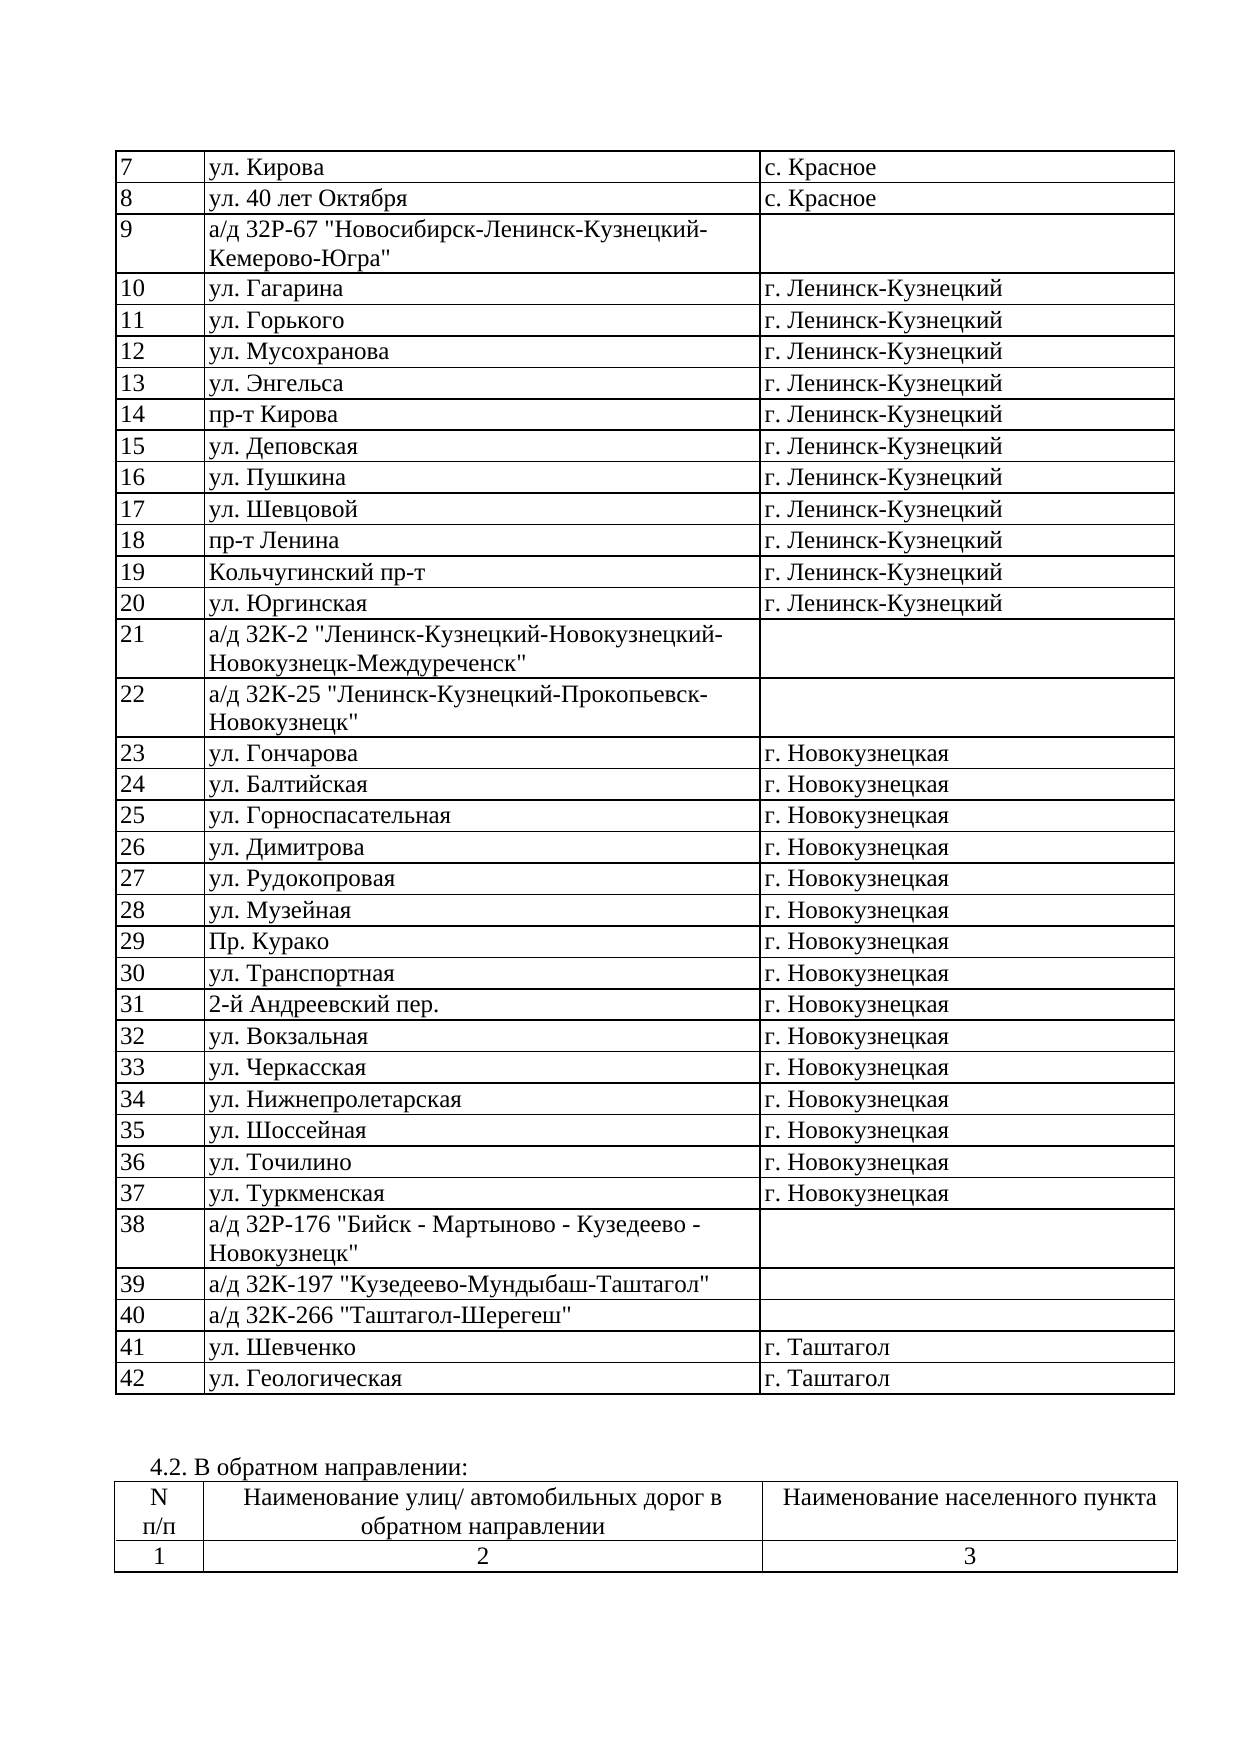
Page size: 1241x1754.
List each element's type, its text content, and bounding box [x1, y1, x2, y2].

table_cell [761, 1300, 1174, 1330]
table_cell г. Новокузнецкая [761, 769, 1174, 799]
table_cell ул. Музейная [205, 895, 759, 925]
table_cell г. Ленинск-Кузнецкий [761, 337, 1174, 366]
table_cell 13 [117, 368, 204, 398]
table_cell 27 [117, 864, 204, 893]
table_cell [205, 215, 759, 272]
table_cell г. Новокузнецкая [761, 1147, 1174, 1177]
table_cell 22 [117, 679, 204, 736]
table_cell 40 [117, 1300, 204, 1330]
table_cell а/д 32К-25 "Ленинск-Кузнецкий-Прокопьевск-Новокузнецк" [205, 679, 759, 736]
table_cell ул. 40 лет Октября [205, 183, 759, 213]
table_cell ул. Точилино [205, 1147, 759, 1177]
table_cell г. Ленинск-Кузнецкий [761, 305, 1174, 335]
table_cell ул. Рудокопровая [205, 864, 759, 893]
table_cell 37 [117, 1178, 204, 1208]
table_cell 32 [117, 1021, 204, 1051]
table_cell 30 [117, 958, 204, 988]
table_cell 7 [117, 152, 204, 181]
table_cell г. Ленинск-Кузнецкий [761, 400, 1174, 429]
table_cell а/д 32К-266 "Таштагол-Шерегеш" [205, 1300, 759, 1330]
table_cell 9 [117, 215, 204, 272]
table_cell 36 [117, 1147, 204, 1177]
table_cell ул. Черкасская [205, 1052, 759, 1082]
table_cell 17 [117, 494, 204, 524]
table_header Наименование улиц/ автомобильных дорог в обратном направлении [204, 1482, 762, 1540]
table_cell 19 [117, 557, 204, 587]
table_cell г. Новокузнецкая [761, 1178, 1174, 1208]
table_cell ул. Нижнепролетарская [205, 1084, 759, 1114]
table_cell Пр. Курако [205, 927, 759, 956]
table_cell ул. Геологическая [205, 1363, 759, 1393]
table_cell ул. Деповская [205, 431, 759, 461]
table_header N п/п [115, 1482, 203, 1540]
table_cell 31 [117, 990, 204, 1019]
table_cell г. Новокузнецкая [761, 990, 1174, 1019]
table_cell 12 [117, 337, 204, 366]
table_cell пр-т Кирова [205, 400, 759, 429]
table_cell ул. Шевцовой [205, 494, 759, 524]
table_cell 16 [117, 462, 204, 492]
table_cell с. Красное [761, 183, 1174, 213]
table_cell ул. Димитрова [205, 832, 759, 862]
table_cell г. Новокузнецкая [761, 864, 1174, 893]
table_cell 15 [117, 431, 204, 461]
table_cell 2-й Андреевский пер. [205, 990, 759, 1019]
table_cell [761, 1269, 1174, 1298]
table_cell ул. Шоссейная [205, 1115, 759, 1145]
table_cell ул. Юргинская [205, 588, 759, 618]
table_cell ул. Гончарова [205, 738, 759, 768]
table_cell 41 [117, 1332, 204, 1361]
table_cell а/д 32К-2 "Ленинск-Кузнецкий-Новокузнецкий-Новокузнецк-Междуреченск" [205, 620, 759, 677]
table_cell 21 [117, 620, 204, 677]
table_cell ул. Пушкина [205, 462, 759, 492]
table_cell ул. Транспортная [205, 958, 759, 988]
table_cell г. Ленинск-Кузнецкий [761, 431, 1174, 461]
table_cell 35 [117, 1115, 204, 1145]
table_cell 1 [115, 1541, 203, 1571]
table_cell ул. Балтийская [205, 769, 759, 799]
table_cell г. Ленинск-Кузнецкий [761, 462, 1174, 492]
table_cell ул. Туркменская [205, 1178, 759, 1208]
table_cell 23 [117, 738, 204, 768]
table_cell 25 [117, 801, 204, 831]
table_cell ул. Гагарина [205, 274, 759, 303]
table_cell г. Новокузнецкая [761, 927, 1174, 956]
table_cell 24 [117, 769, 204, 799]
table_cell г. Новокузнецкая [761, 1084, 1174, 1114]
table_cell 34 [117, 1084, 204, 1114]
table_cell а/д 32К-197 "Кузедеево-Мундыбаш-Таштагол" [205, 1269, 759, 1298]
table_cell г. Новокузнецкая [761, 895, 1174, 925]
table_cell ул. Вокзальная [205, 1021, 759, 1051]
table_cell г. Новокузнецкая [761, 1115, 1174, 1145]
table_cell 28 [117, 895, 204, 925]
table_cell [761, 215, 1174, 272]
table_cell 33 [117, 1052, 204, 1082]
table_cell 20 [117, 588, 204, 618]
table_cell [761, 1210, 1174, 1267]
table_cell г. Ленинск-Кузнецкий [761, 494, 1174, 524]
table_cell пр-т Ленина [205, 525, 759, 555]
table_cell г. Таштагол [761, 1363, 1174, 1393]
table_cell 26 [117, 832, 204, 862]
table_cell г. Новокузнецкая [761, 832, 1174, 862]
table_cell 38 [117, 1210, 204, 1267]
table_cell ул. Горького [205, 305, 759, 335]
table_cell г. Новокузнецкая [761, 1052, 1174, 1082]
table_cell г. Новокузнецкая [761, 801, 1174, 831]
table_cell [761, 679, 1174, 736]
table_cell г. Таштагол [761, 1332, 1174, 1361]
table_cell ул. Горноспасательная [205, 801, 759, 831]
table_cell 14 [117, 400, 204, 429]
table_cell 42 [117, 1363, 204, 1393]
table_cell 11 [117, 305, 204, 335]
table_cell 2 [204, 1541, 762, 1571]
table_header Наименование населенного пункта [763, 1482, 1177, 1540]
table_cell ул. Энгельса [205, 368, 759, 398]
table_cell г. Ленинск-Кузнецкий [761, 274, 1174, 303]
table_cell [761, 620, 1174, 677]
table_cell 8 [117, 183, 204, 213]
table_cell г. Новокузнецкая [761, 738, 1174, 768]
table_cell ул. Шевченко [205, 1332, 759, 1361]
table_cell а/д 32Р-176 "Бийск - Мартыново - Кузедеево - Новокузнецк" [205, 1210, 759, 1267]
text 4.2. В обратном направлении: [150, 1452, 1090, 1481]
table_cell ул. Кирова [205, 152, 759, 181]
table_cell ул. Мусохранова [205, 337, 759, 366]
table_cell г. Новокузнецкая [761, 958, 1174, 988]
table_cell 10 [117, 274, 204, 303]
table_cell Кольчугинский пр-т [205, 557, 759, 587]
table_cell 3 [763, 1540, 1177, 1571]
table_cell г. Ленинск-Кузнецкий [761, 557, 1174, 587]
table_cell 18 [117, 525, 204, 555]
table_cell 39 [117, 1269, 204, 1298]
table_cell с. Красное [761, 152, 1174, 181]
table_cell г. Новокузнецкая [761, 1021, 1174, 1051]
table_cell г. Ленинск-Кузнецкий [761, 588, 1174, 618]
table_cell г. Ленинск-Кузнецкий [761, 368, 1174, 398]
table_cell 29 [117, 927, 204, 956]
table_cell г. Ленинск-Кузнецкий [761, 525, 1174, 555]
